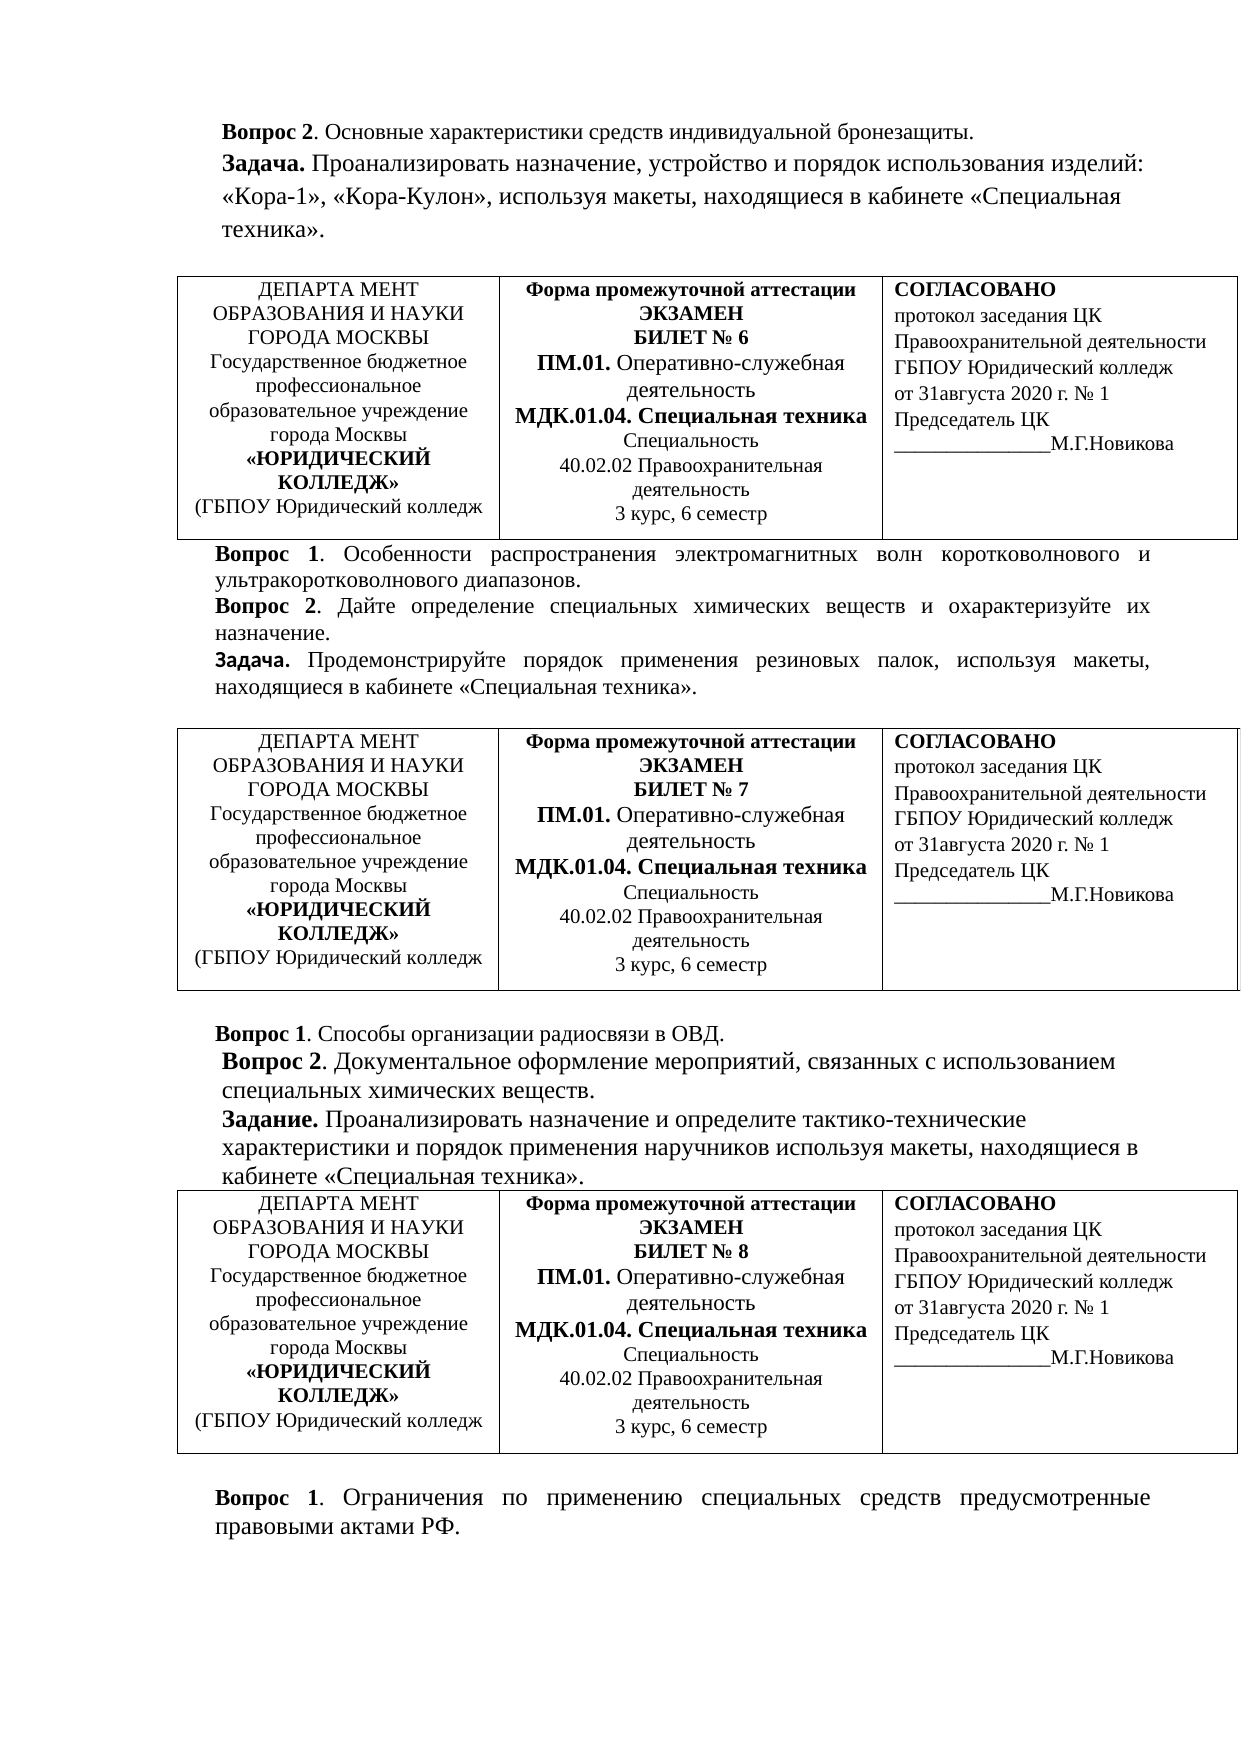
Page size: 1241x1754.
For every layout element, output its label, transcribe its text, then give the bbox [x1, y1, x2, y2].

text Вопрос 1. Способы организации радиосвязи в ОВД. [215, 1020, 1152, 1046]
text Вопрос 2. Основные характеристики средств индивидуальной бронезащиты. [222, 118, 1152, 144]
text Задача. Проанализировать назначение, устройство и порядок использования изделий: «Кора-1», «Кора-Кулон», используя макеты, находящиеся в кабинете «Специальная техника». [222, 148, 1152, 243]
table_header Форма промежуточной аттестации ЭКЗАМЕН БИЛЕТ № 6 ПМ.01. Оперативно-служебная деятельность МДК.01.04. Специальная техника Специальность 40.02.02 Правоохранительная деятельность 3 курс, 6 семестр [500, 277, 882, 539]
text Вопрос 2. Документальное оформление мероприятий, связанных с использованием специальных химических веществ. [222, 1046, 1152, 1104]
text Вопрос 1. Ограничения по применению специальных средств предусмотренные правовыми актами РФ. [215, 1482, 1152, 1540]
text Вопрос 1. Особенности распространения электромагнитных волн коротковолнового и ультракоротковолнового диапазонов. [215, 540, 1152, 592]
table_header Форма промежуточной аттестации ЭКЗАМЕН БИЛЕТ № 8 ПМ.01. Оперативно-служебная деятельность МДК.01.04. Специальная техника Специальность 40.02.02 Правоохранительная деятельность 3 курс, 6 семестр [500, 1191, 882, 1452]
text Задача. Продемонстрируйте порядок применения резиновых палок, используя макеты, находящиеся в кабинете «Специальная техника». [215, 645, 1152, 699]
text Вопрос 2. Дайте определение специальных химических веществ и охарактеризуйте их назначение. [215, 592, 1152, 645]
text Задание. Проанализировать назначение и определите тактико-технические характеристики и порядок применения наручников используя макеты, находящиеся в кабинете «Специальная техника». [222, 1104, 1152, 1190]
table_header Форма промежуточной аттестации ЭКЗАМЕН БИЛЕТ № 7 ПМ.01. Оперативно-служебная деятельность МДК.01.04. Специальная техника Специальность 40.02.02 Правоохранительная деятельность 3 курс, 6 семестр [499, 729, 882, 990]
